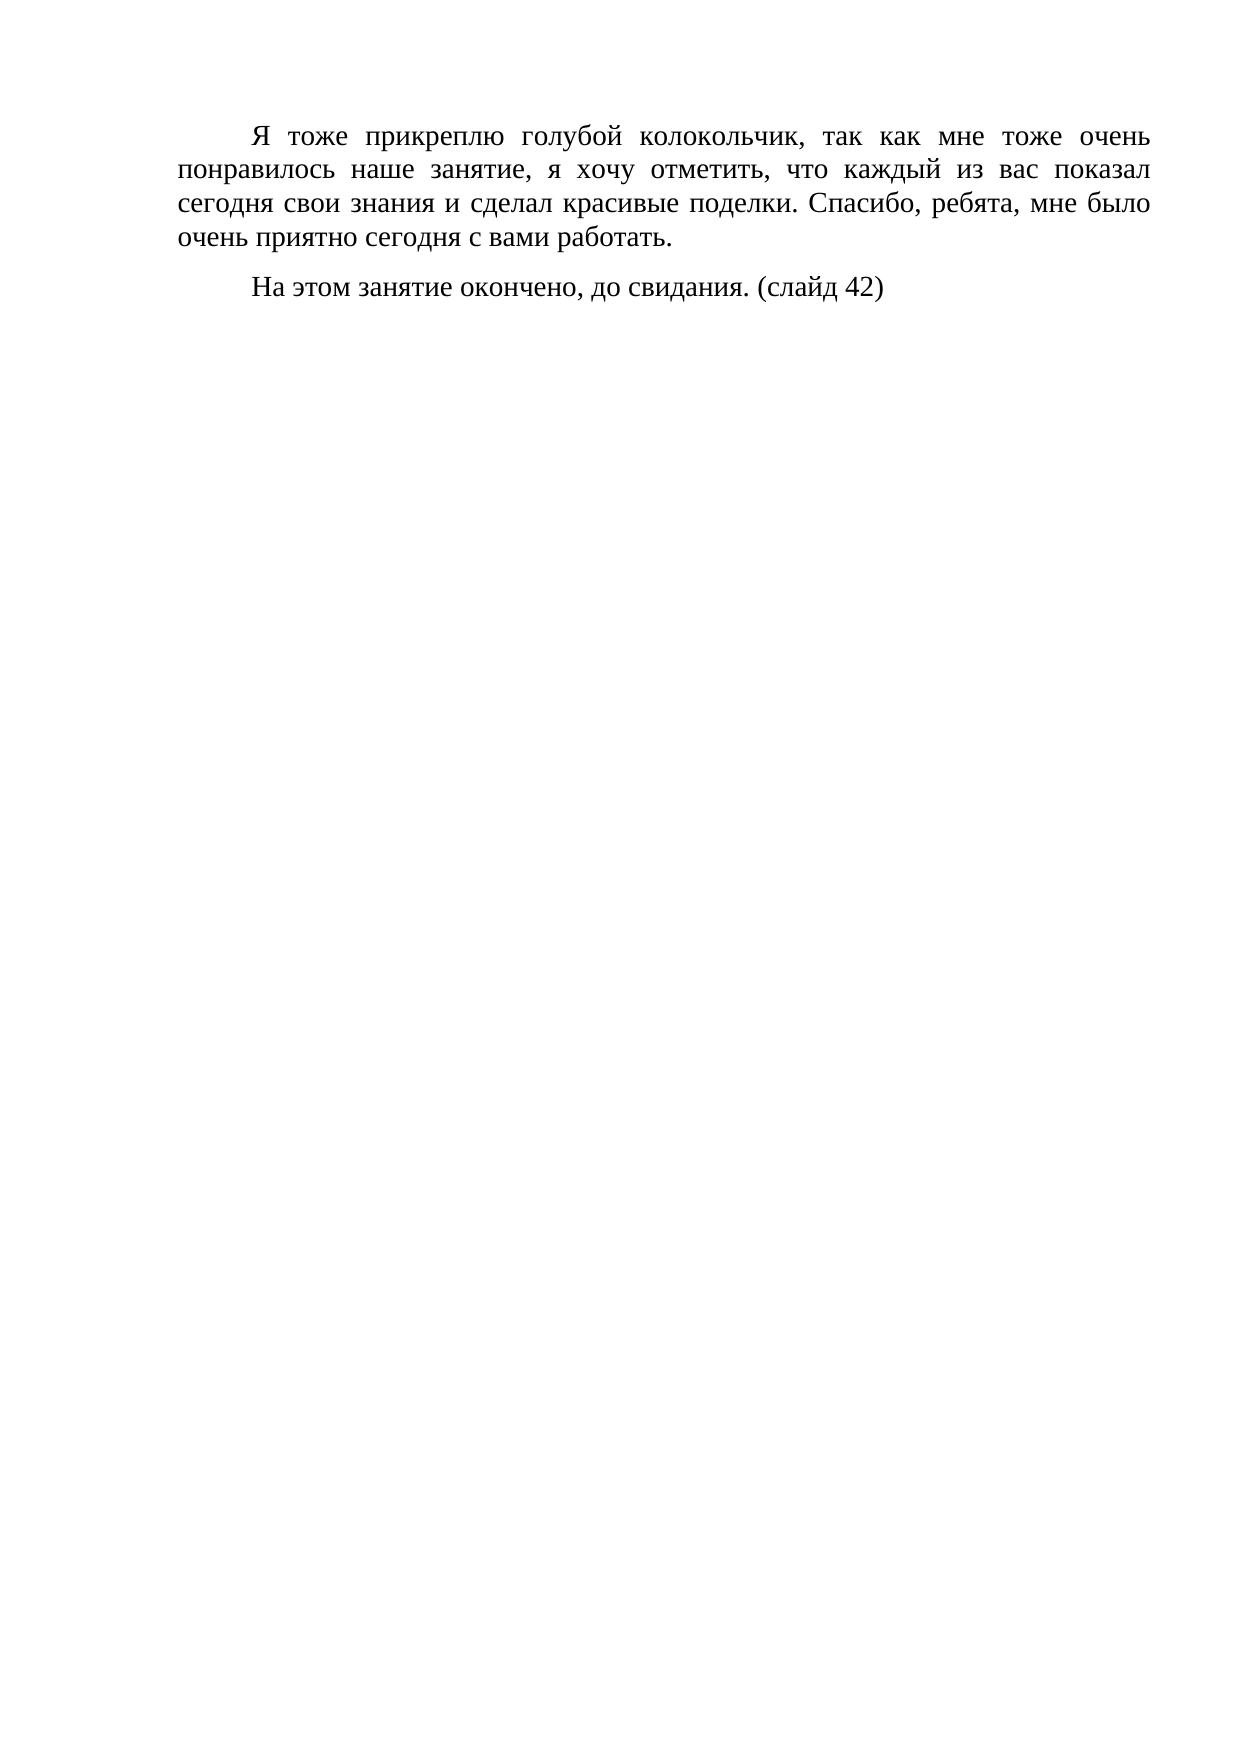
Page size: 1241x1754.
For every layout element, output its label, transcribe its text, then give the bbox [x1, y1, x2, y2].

text На этом занятие окончено, до свидания. (слайд 42) [177, 269, 1152, 302]
text Я тоже прикреплю голубой колокольчик, так как мне тоже очень понравилось наше занятие, я хочу отметить, что каждый из вас показал сегодня свои знания и сделал красивые поделки. Спасибо, ребята, мне было очень приятно сегодня с вами работать. [177, 118, 1152, 252]
